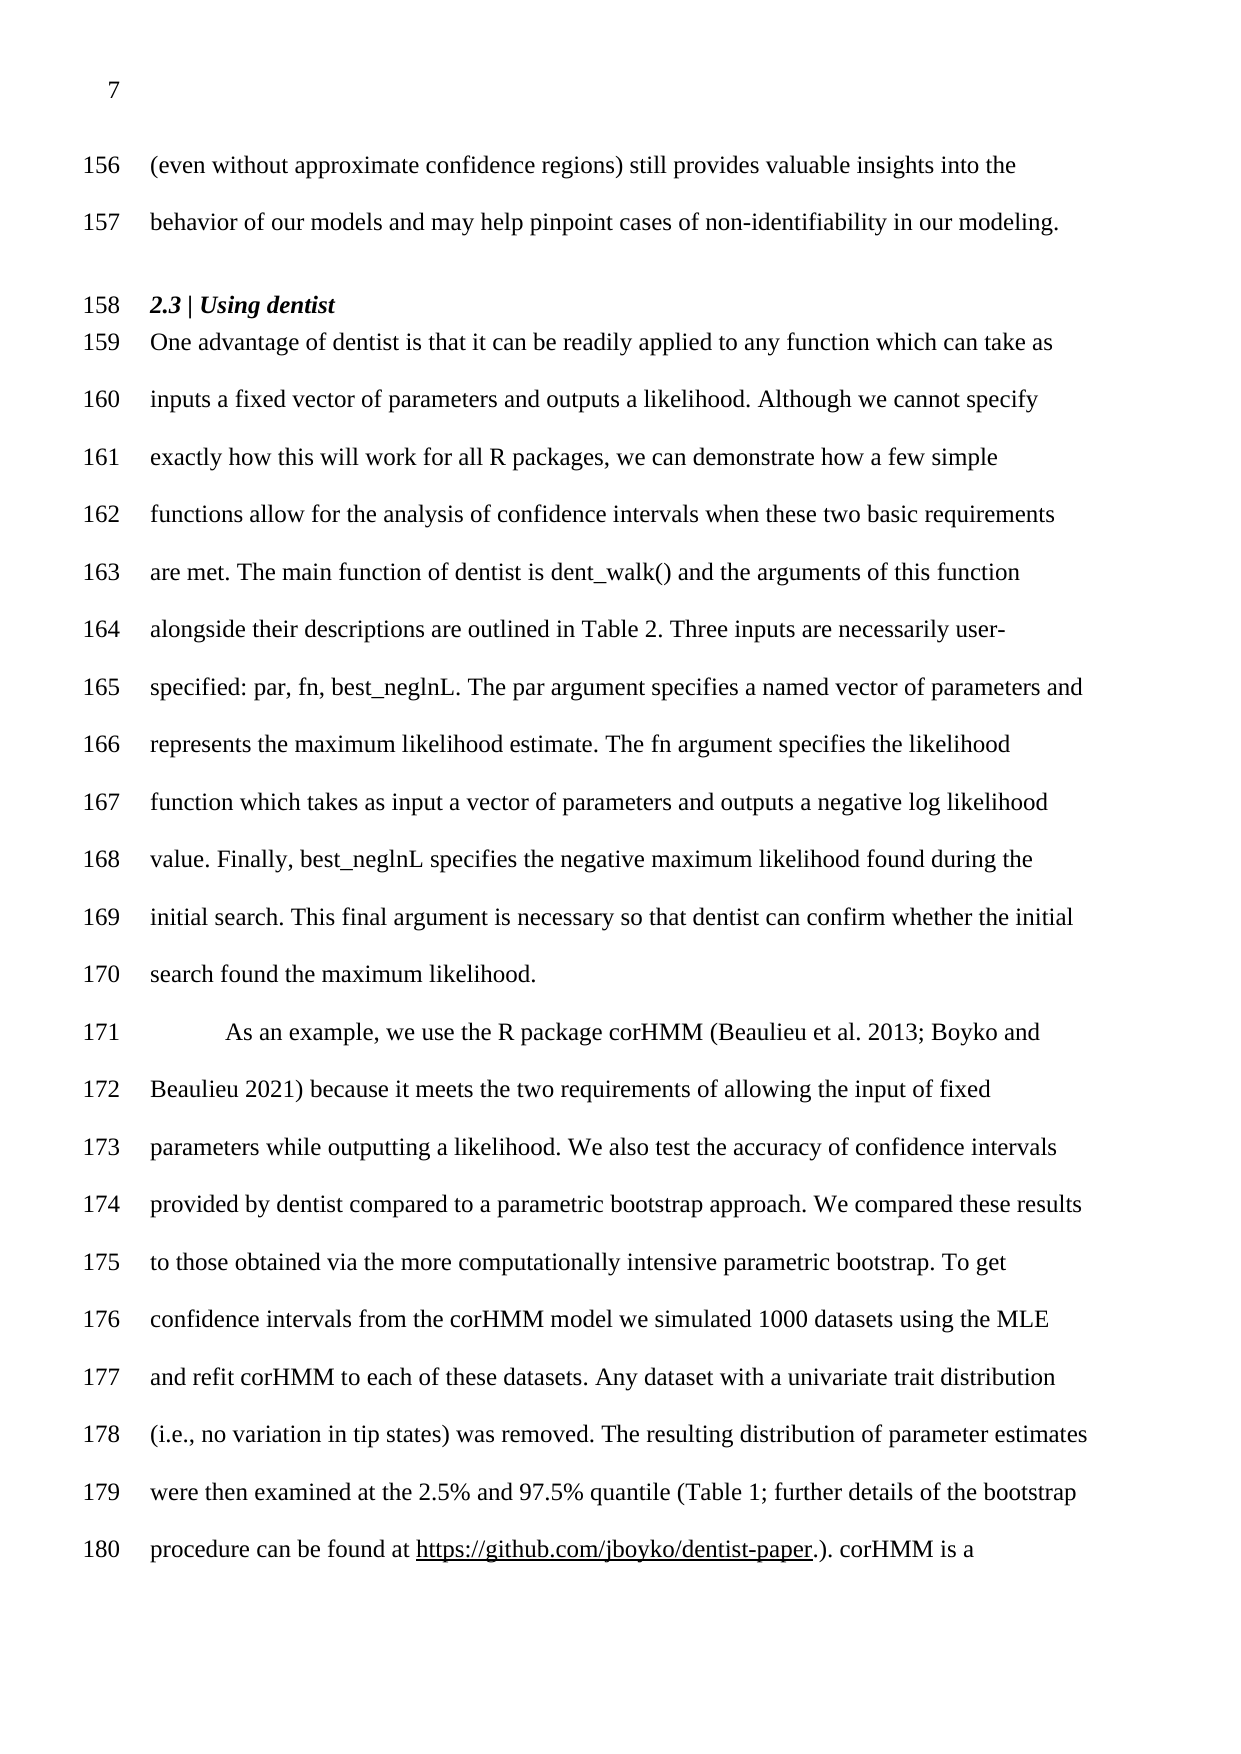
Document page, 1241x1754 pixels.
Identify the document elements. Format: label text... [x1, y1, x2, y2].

text One advantage of dentist is that it can be readily applied to any function which can take as inputs a fixed vector of parameters and outputs a likelihood. Although we cannot specify exactly how this will work for all R packages, we can demonstrate how a few simple functions allow for the analysis of confidence intervals when these two basic requirements are met. The main function of dentist is dent_walk() and the arguments of this function alongside their descriptions are outlined in Table 2. Three inputs are necessarily user-specified: par, fn, best_neglnL. The par argument specifies a named vector of parameters and represents the maximum likelihood estimate. The fn argument specifies the likelihood function which takes as input a vector of parameters and outputs a negative log likelihood value. Finally, best_neglnL specifies the negative maximum likelihood found during the initial search. This final argument is necessary so that dentist can confirm whether the initial search found the maximum likelihood. [150, 327, 1090, 988]
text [150, 150, 1090, 236]
subtitle 2.3 | Using dentist [150, 290, 1090, 319]
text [150, 1017, 1090, 1563]
